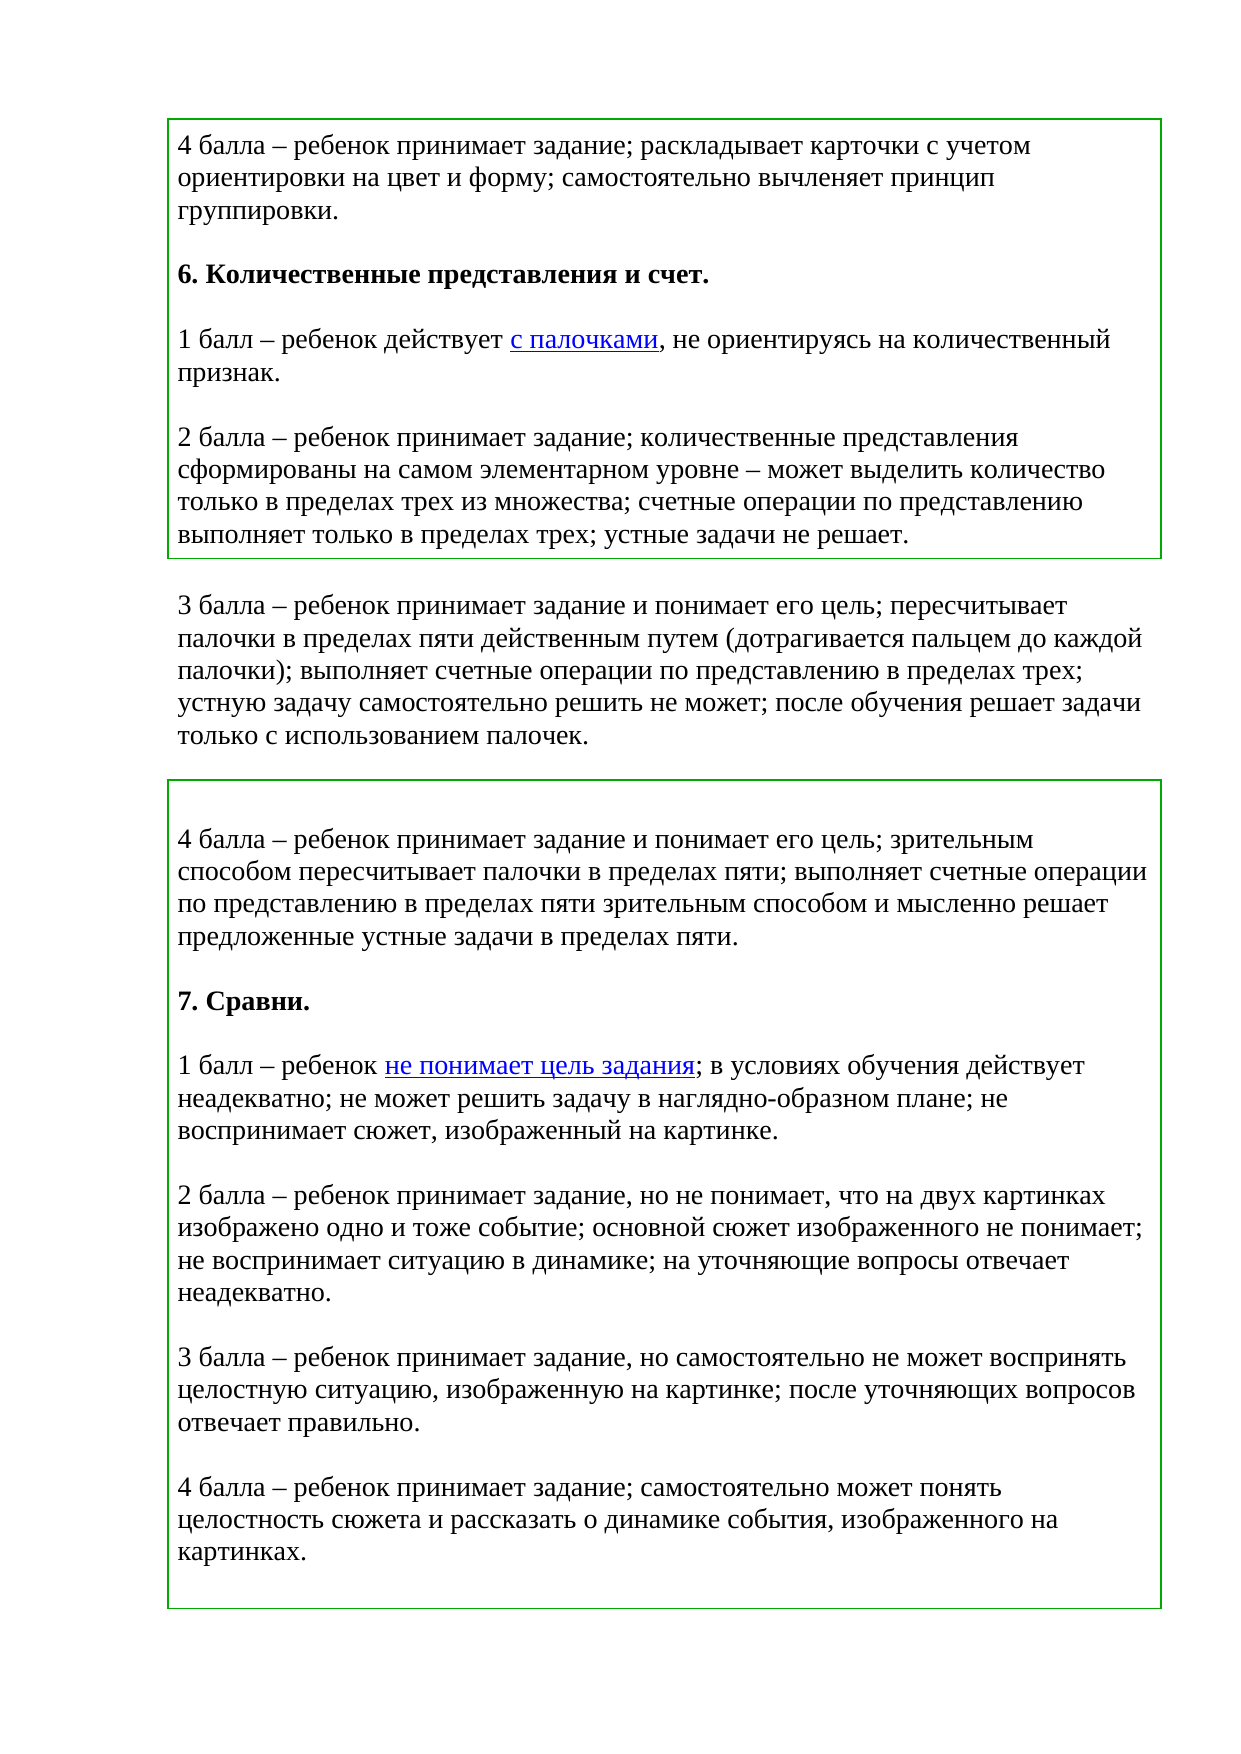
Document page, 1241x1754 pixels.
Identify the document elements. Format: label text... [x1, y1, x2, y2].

text 3 балла – ребенок принимает задание и понимает его цель; пересчитывает палочки в пределах пяти действенным путем (дотрагивается пальцем до каждой палочки); выполняет счетные операции по представлению в пределах трех; устную задачу самостоятельно решить не может; после обучения решает задачи только с использованием палочек. [589, 588, 1152, 750]
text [169, 781, 1160, 1608]
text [169, 120, 1160, 558]
